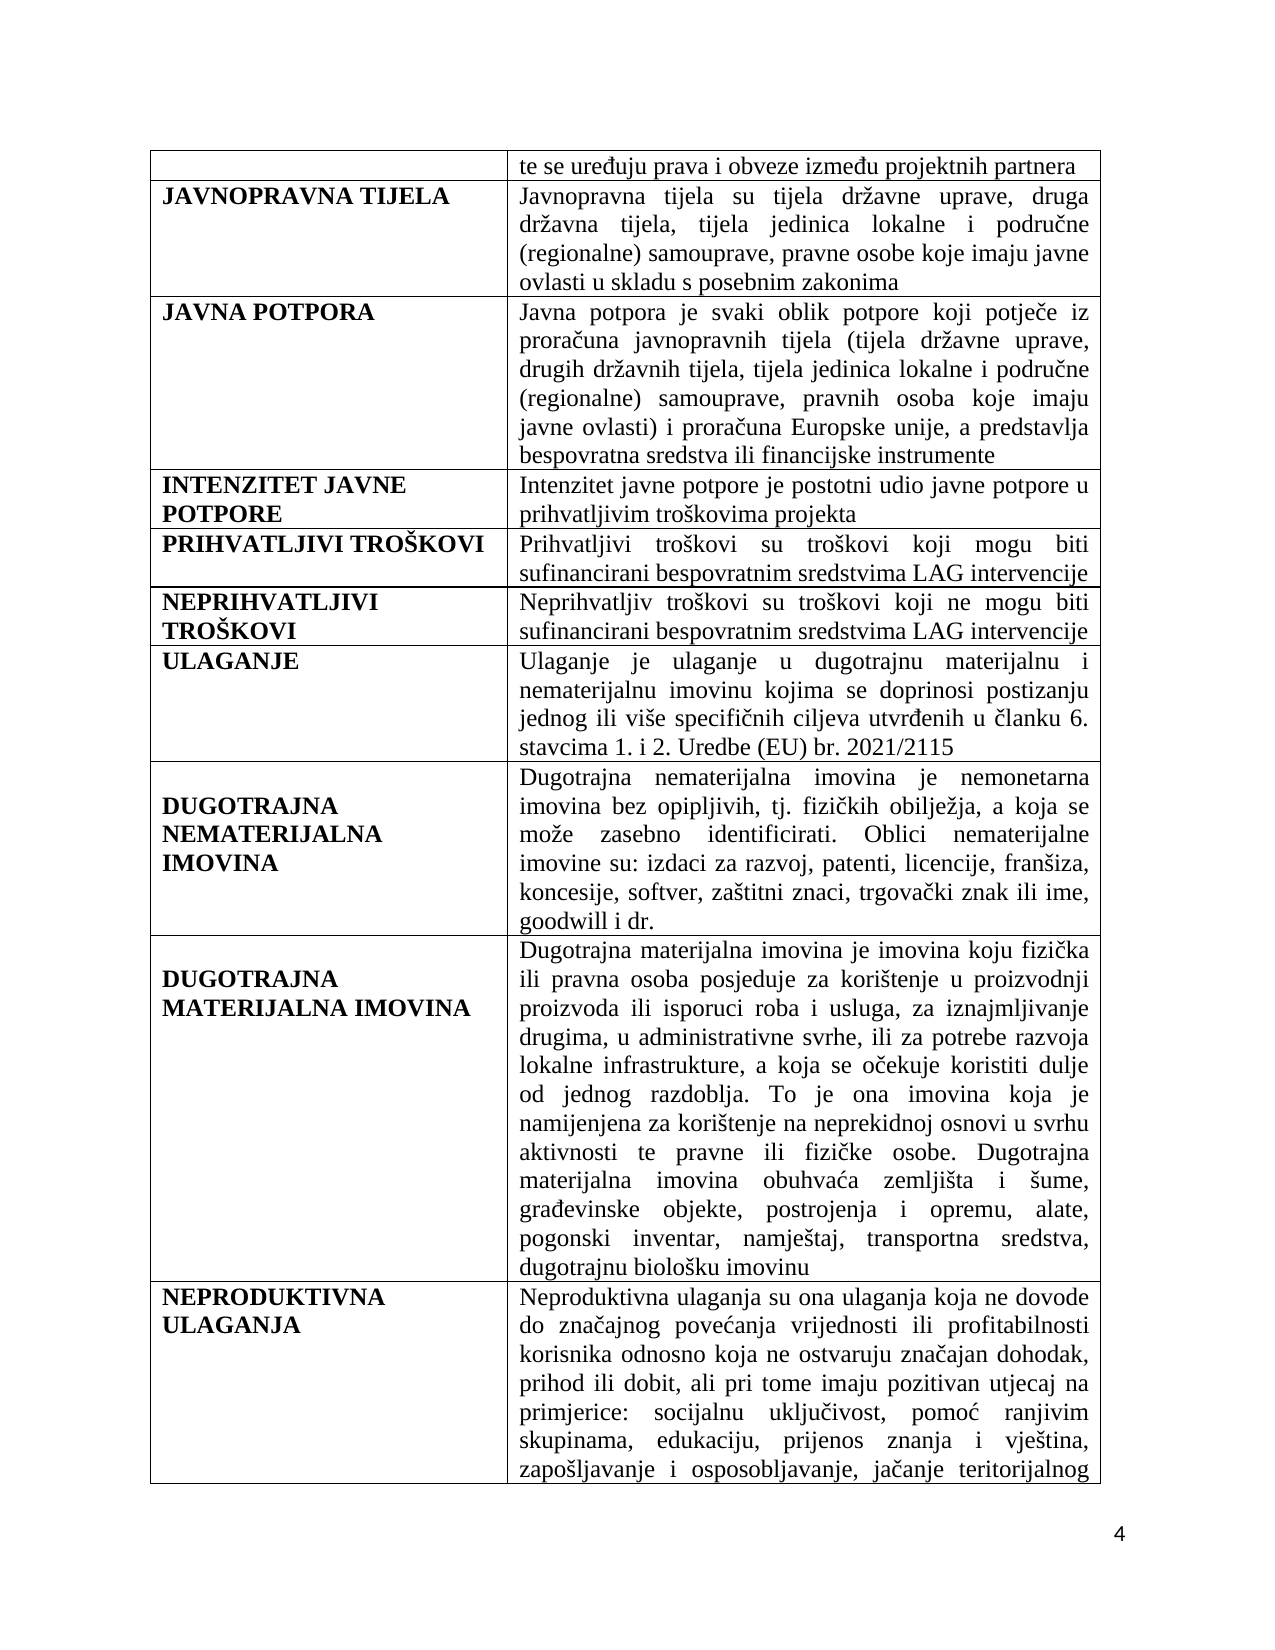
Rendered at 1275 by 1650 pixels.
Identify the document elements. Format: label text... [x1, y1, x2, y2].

table_cell DUGOTRAJNA MATERIJALNA IMOVINA [151, 936, 507, 1281]
table_cell INTENZITET JAVNE POTPORE [151, 470, 507, 528]
table_cell Neprihvatljiv troškovi su troškovi koji ne mogu biti sufinancirani bespovratnim sredstvima LAG intervencije [508, 588, 1100, 645]
table_cell NEPRIHVATLJIVI TROŠKOVI [151, 588, 507, 645]
table_cell Dugotrajna materijalna imovina je imovina koju fizička ili pravna osoba posjeduje za korištenje u proizvodnji proizvoda ili isporuci roba i usluga, za iznajmljivanje drugima, u administrativne svrhe, ili za potrebe razvoja lokalne infrastrukture, a koja se očekuje koristiti dulje od jednog razdoblja. To je ona imovina koja je namijenjena za korištenje na neprekidnoj osnovi u svrhu aktivnosti te pravne ili fizičke osobe. Dugotrajna materijalna imovina obuhvaća zemljišta i šume, građevinske objekte, postrojenja i opremu, alate, pogonski inventar, namještaj, transportna sredstva, dugotrajnu biološku imovinu [508, 936, 1100, 1281]
table_cell JAVNA POTPORA [151, 297, 507, 469]
table_cell DUGOTRAJNA NEMATERIJALNA IMOVINA [151, 762, 507, 934]
table_cell Dugotrajna nematerijalna imovina je nemonetarna imovina bez opipljivih, tj. fizičkih obilježja, a koja se može zasebno identificirati. Oblici nematerijalne imovine su: izdaci za razvoj, patenti, licencije, franšiza, koncesije, softver, zaštitni znaci, trgovački znak ili ime, goodwill i dr. [508, 762, 1100, 934]
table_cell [151, 151, 507, 180]
table_cell Ulaganje je ulaganje u dugotrajnu materijalnu i nematerijalnu imovinu kojima se doprinosi postizanju jednog ili više specifičnih ciljeva utvrđenih u članku 6. stavcima 1. i 2. Uredbe (EU) br. 2021/2115 [508, 646, 1100, 761]
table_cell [508, 1282, 1100, 1483]
table_cell Javnopravna tijela su tijela državne uprave, druga državna tijela, tijela jedinica lokalne i područne (regionalne) samouprave, pravne osobe koje imaju javne ovlasti u skladu s posebnim zakonima [508, 181, 1100, 296]
table_cell ULAGANJE [151, 646, 507, 761]
table_cell PRIHVATLJIVI TROŠKOVI [151, 529, 507, 586]
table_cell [151, 1282, 507, 1483]
table_cell Intenzitet javne potpore je postotni udio javne potpore u prihvatljivim troškovima projekta [508, 470, 1100, 528]
table_cell Prihvatljivi troškovi su troškovi koji mogu biti sufinancirani bespovratnim sredstvima LAG intervencije [508, 529, 1100, 586]
table_cell Javna potpora je svaki oblik potpore koji potječe iz proračuna javnopravnih tijela (tijela državne uprave, drugih državnih tijela, tijela jedinica lokalne i područne (regionalne) samouprave, pravnih osoba koje imaju javne ovlasti) i proračuna Europske unije, a predstavlja bespovratna sredstva ili financijske instrumente [508, 297, 1100, 469]
table_cell JAVNOPRAVNA TIJELA [151, 181, 507, 296]
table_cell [508, 151, 1100, 180]
